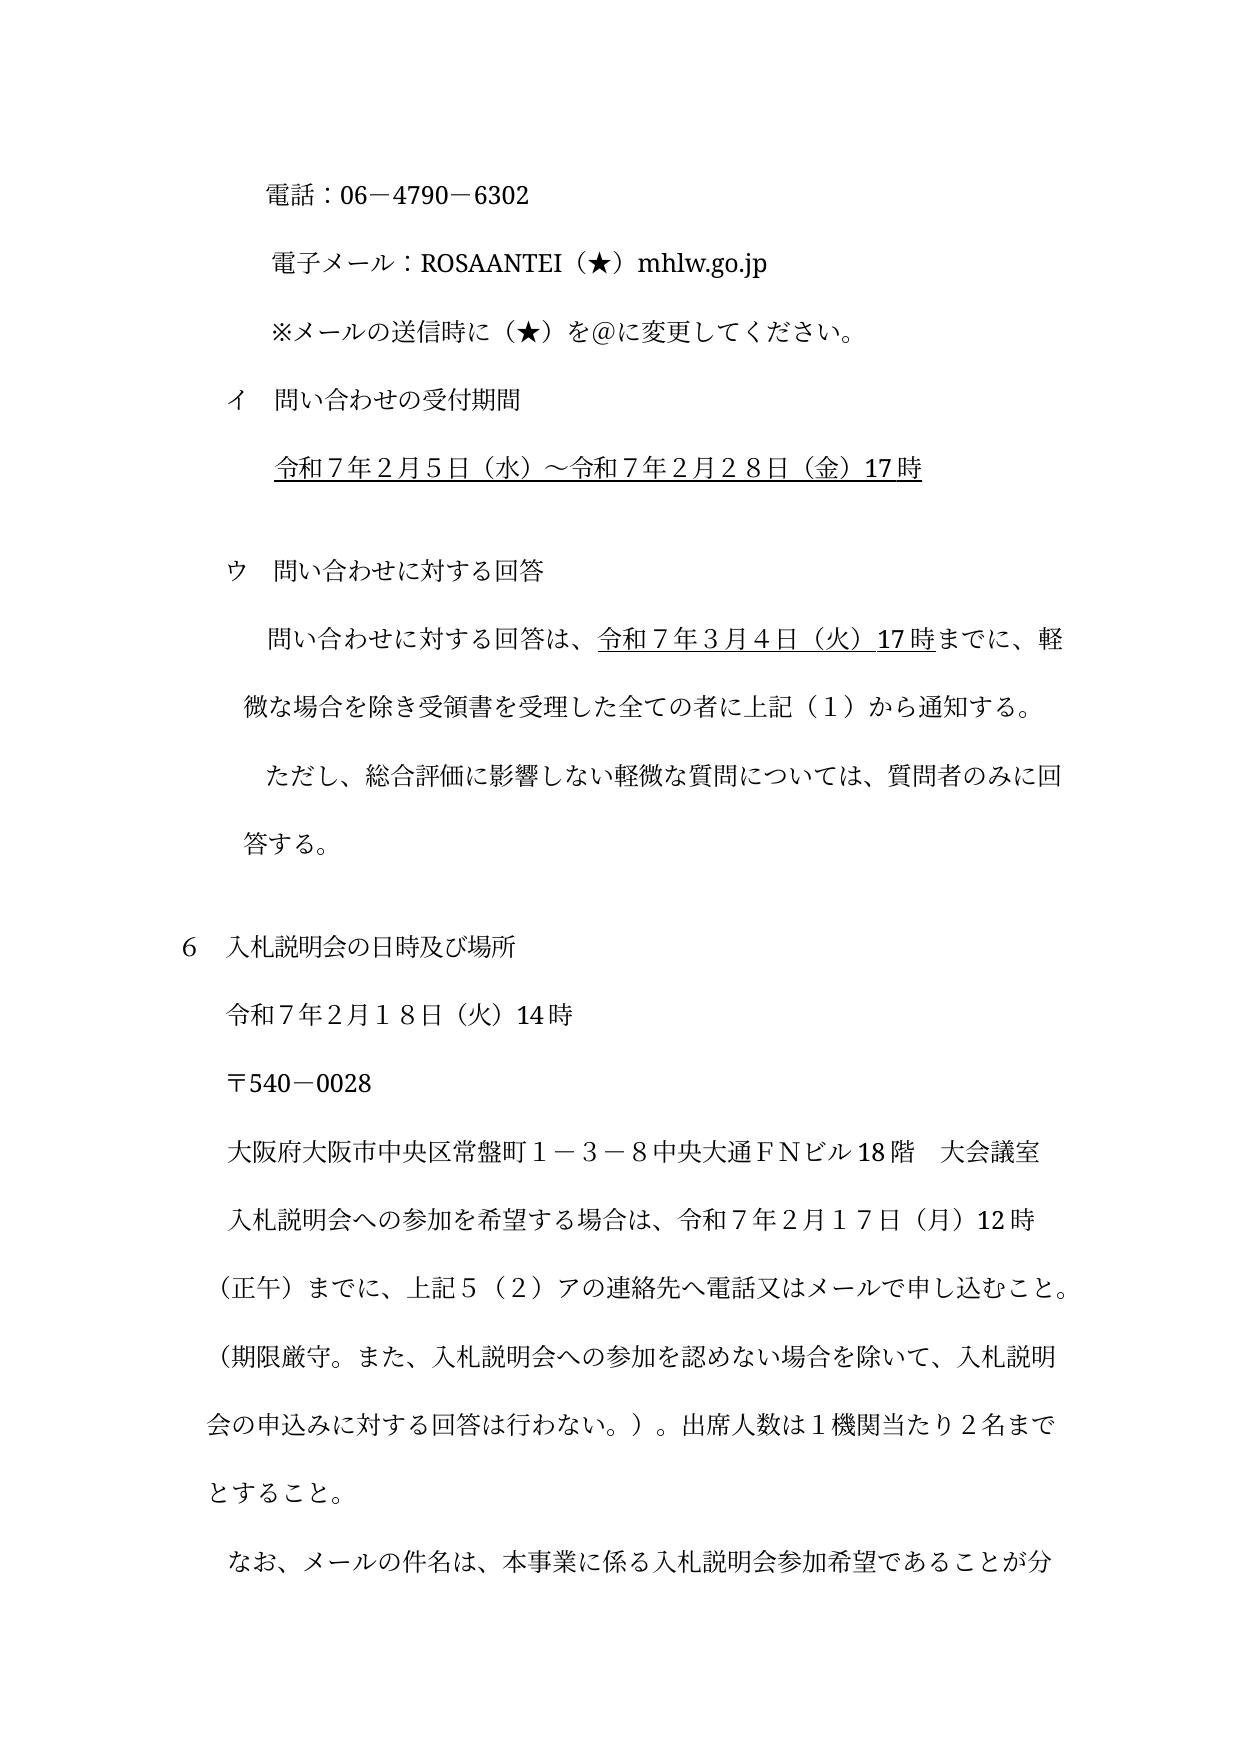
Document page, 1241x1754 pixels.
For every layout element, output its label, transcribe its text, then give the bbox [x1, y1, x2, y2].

text 大阪府大阪市中央区常盤町１－３－８中央大通ＦＮビル18階 大会議室 [177, 1116, 1063, 1184]
text 〒540－0028 [177, 1048, 1063, 1116]
text 電子メール：ROSAANTEI（★）mhlw.go.jp [221, 228, 1063, 296]
text ※メールの送信時に（★）を＠に変更してください。 [198, 296, 1063, 364]
text 問い合わせに対する回答は、令和７年３月４日（火）17時までに、軽微な場合を除き受領書を受理した全ての者に上記（１）から通知する。 [243, 604, 1063, 740]
text 令和７年２月１８日（火）14時 [177, 979, 1063, 1048]
text ６ 入札説明会の日時及び場所 [177, 911, 1063, 979]
text 入札説明会への参加を希望する場合は、令和７年２月１７日（月）12時（正午）までに、上記５（２）アの連絡先へ電話又はメールで申し込むこと。（期限厳守。また、入札説明会への参加を認めない場合を除いて、入札説明会の申込みに対する回答は行わない。）。出席人数は１機関当たり２名までとすること。 [206, 1184, 1063, 1526]
text 電話：06－4790－6302 [265, 159, 1063, 228]
text 令和７年２月５日（水）～令和７年２月２８日（金）17時 [177, 433, 1063, 501]
text ウ 問い合わせに対する回答 [177, 535, 1063, 604]
text イ 問い合わせの受付期間 [177, 364, 1063, 433]
text ただし、総合評価に影響しない軽微な質問については、質問者のみに回答する。 [243, 740, 1063, 877]
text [205, 1526, 1063, 1594]
